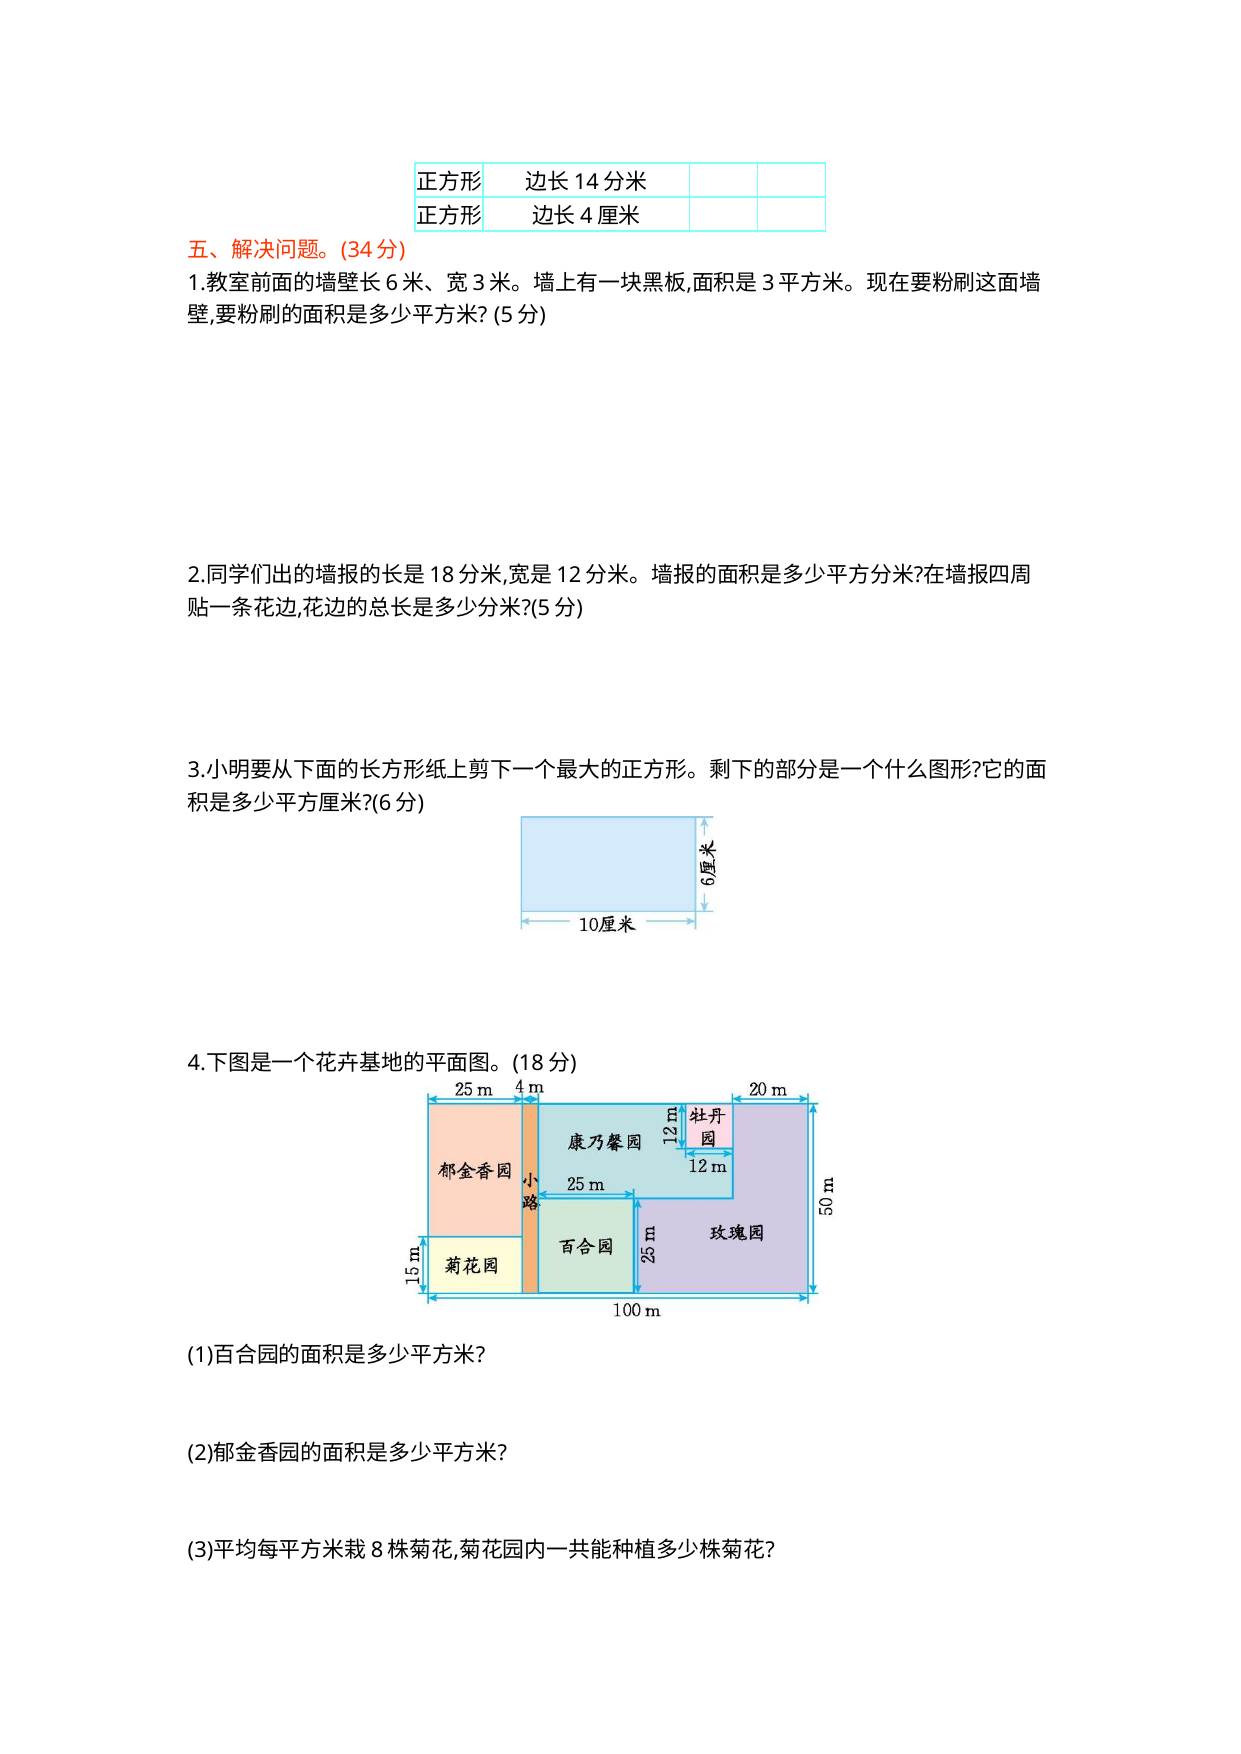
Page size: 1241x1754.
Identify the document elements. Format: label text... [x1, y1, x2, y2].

picture [402, 1076, 838, 1322]
table_cell [690, 198, 757, 230]
text 4.下图是一个花卉基地的平面图。(18分) [187, 1044, 1053, 1077]
text 1.教室前面的墙壁长6米、宽3米。墙上有一块黑板,面积是3平方米。现在要粉刷这面墙壁,要粉刷的面积是多少平方米? (5分) [187, 264, 1053, 329]
table_cell [758, 198, 825, 230]
table_cell [690, 164, 757, 196]
text 五、解决问题。(34分) [187, 232, 1053, 264]
table_cell 边长14分米 [484, 164, 689, 196]
text (1)百合园的面积是多少平方米? [187, 1337, 1053, 1369]
text 3.小明要从下面的长方形纸上剪下一个最大的正方形。剩下的部分是一个什么图形?它的面积是多少平方厘米?(6分) [187, 752, 1053, 817]
table_cell [758, 164, 825, 196]
table_cell 边长4厘米 [484, 198, 689, 230]
picture [520, 816, 720, 936]
text 2.同学们出的墙报的长是18分米,宽是12分米。墙报的面积是多少平方分米?在墙报四周贴一条花边,花边的总长是多少分米?(5分) [187, 557, 1053, 622]
text (3)平均每平方米栽8株菊花,菊花园内一共能种植多少株菊花? [187, 1532, 1053, 1564]
text (2)郁金香园的面积是多少平方米? [187, 1434, 1053, 1467]
table_cell 正方形 [416, 164, 482, 196]
table_cell 正方形 [416, 198, 482, 230]
